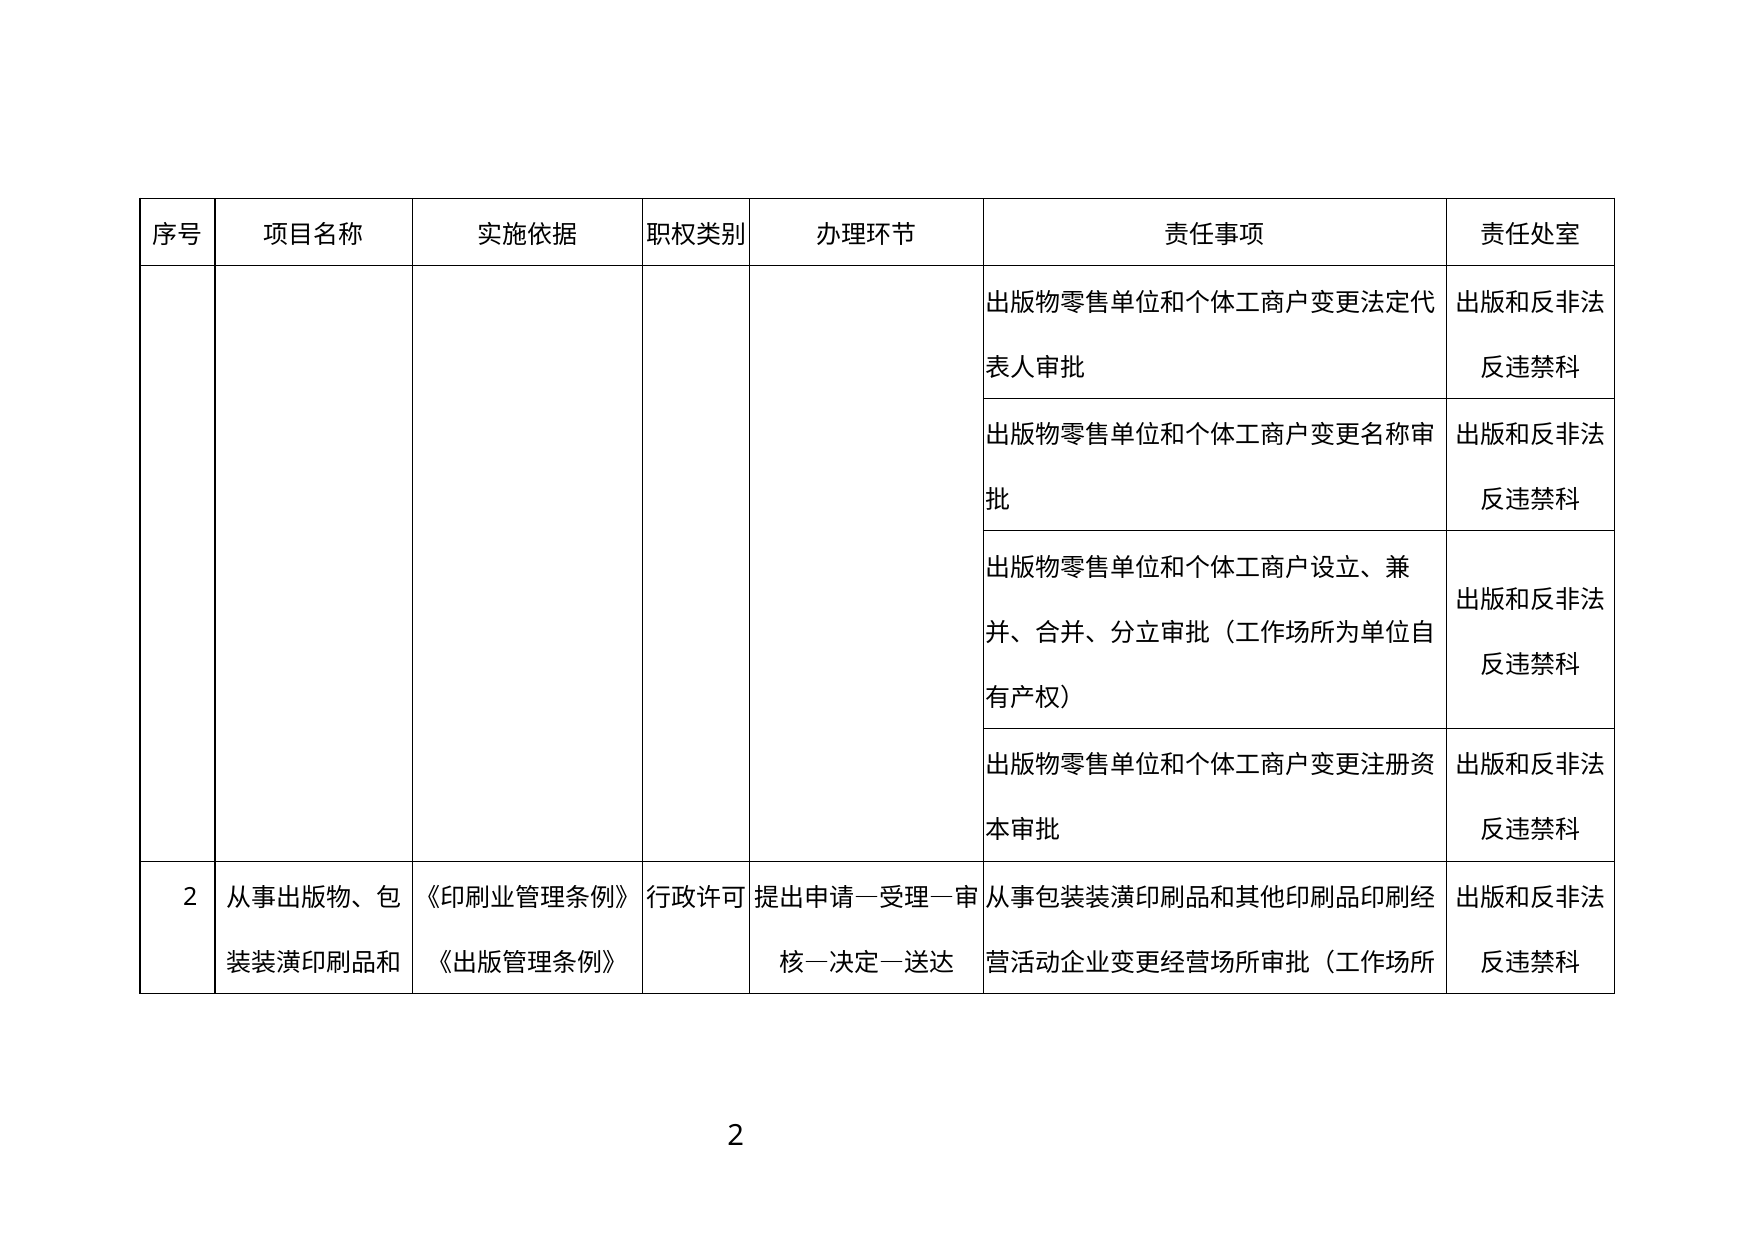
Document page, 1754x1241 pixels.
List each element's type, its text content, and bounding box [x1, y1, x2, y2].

table_cell 2 [141, 862, 214, 993]
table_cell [984, 862, 1446, 993]
table_cell 从事出版物、包装装潢印刷品和其他印刷品印刷经营活动企业的设立、变更审批 [216, 862, 412, 993]
table_cell 提出申请—受理—审核—决定—送达 [750, 862, 983, 993]
table_header 实施依据 [413, 199, 642, 265]
table_cell 出版物零售单位和个体工商户设立、兼并、合并、分立审批（工作场所为单位自有产权） [984, 531, 1446, 728]
table_cell 出版物零售单位和个体工商户变更名称审批 [984, 399, 1446, 530]
table_cell 出版和反非法反违禁科 [1447, 531, 1614, 728]
table_cell 出版和反非法反违禁科 [1447, 729, 1614, 861]
table_cell 行政许可 [643, 862, 749, 993]
table_header 办理环节 [750, 199, 983, 265]
table_header 项目名称 [216, 199, 412, 265]
table_cell 出版和反非法反违禁科 [1447, 399, 1614, 530]
table_cell 出版和反非法反违禁科 [1447, 862, 1614, 993]
table_header 序号 [141, 199, 214, 265]
table_cell 《印刷业管理条例》《出版管理条例》 [413, 862, 642, 993]
table_cell 出版和反非法反违禁科 [1447, 266, 1614, 398]
table_cell 出版物零售单位和个体工商户变更法定代表人审批 [984, 266, 1446, 398]
table_header 职权类别 [643, 199, 749, 265]
table_cell 出版物零售单位和个体工商户变更注册资本审批 [984, 729, 1446, 861]
table_header 责任处室 [1447, 199, 1614, 265]
table_header 责任事项 [984, 199, 1446, 265]
